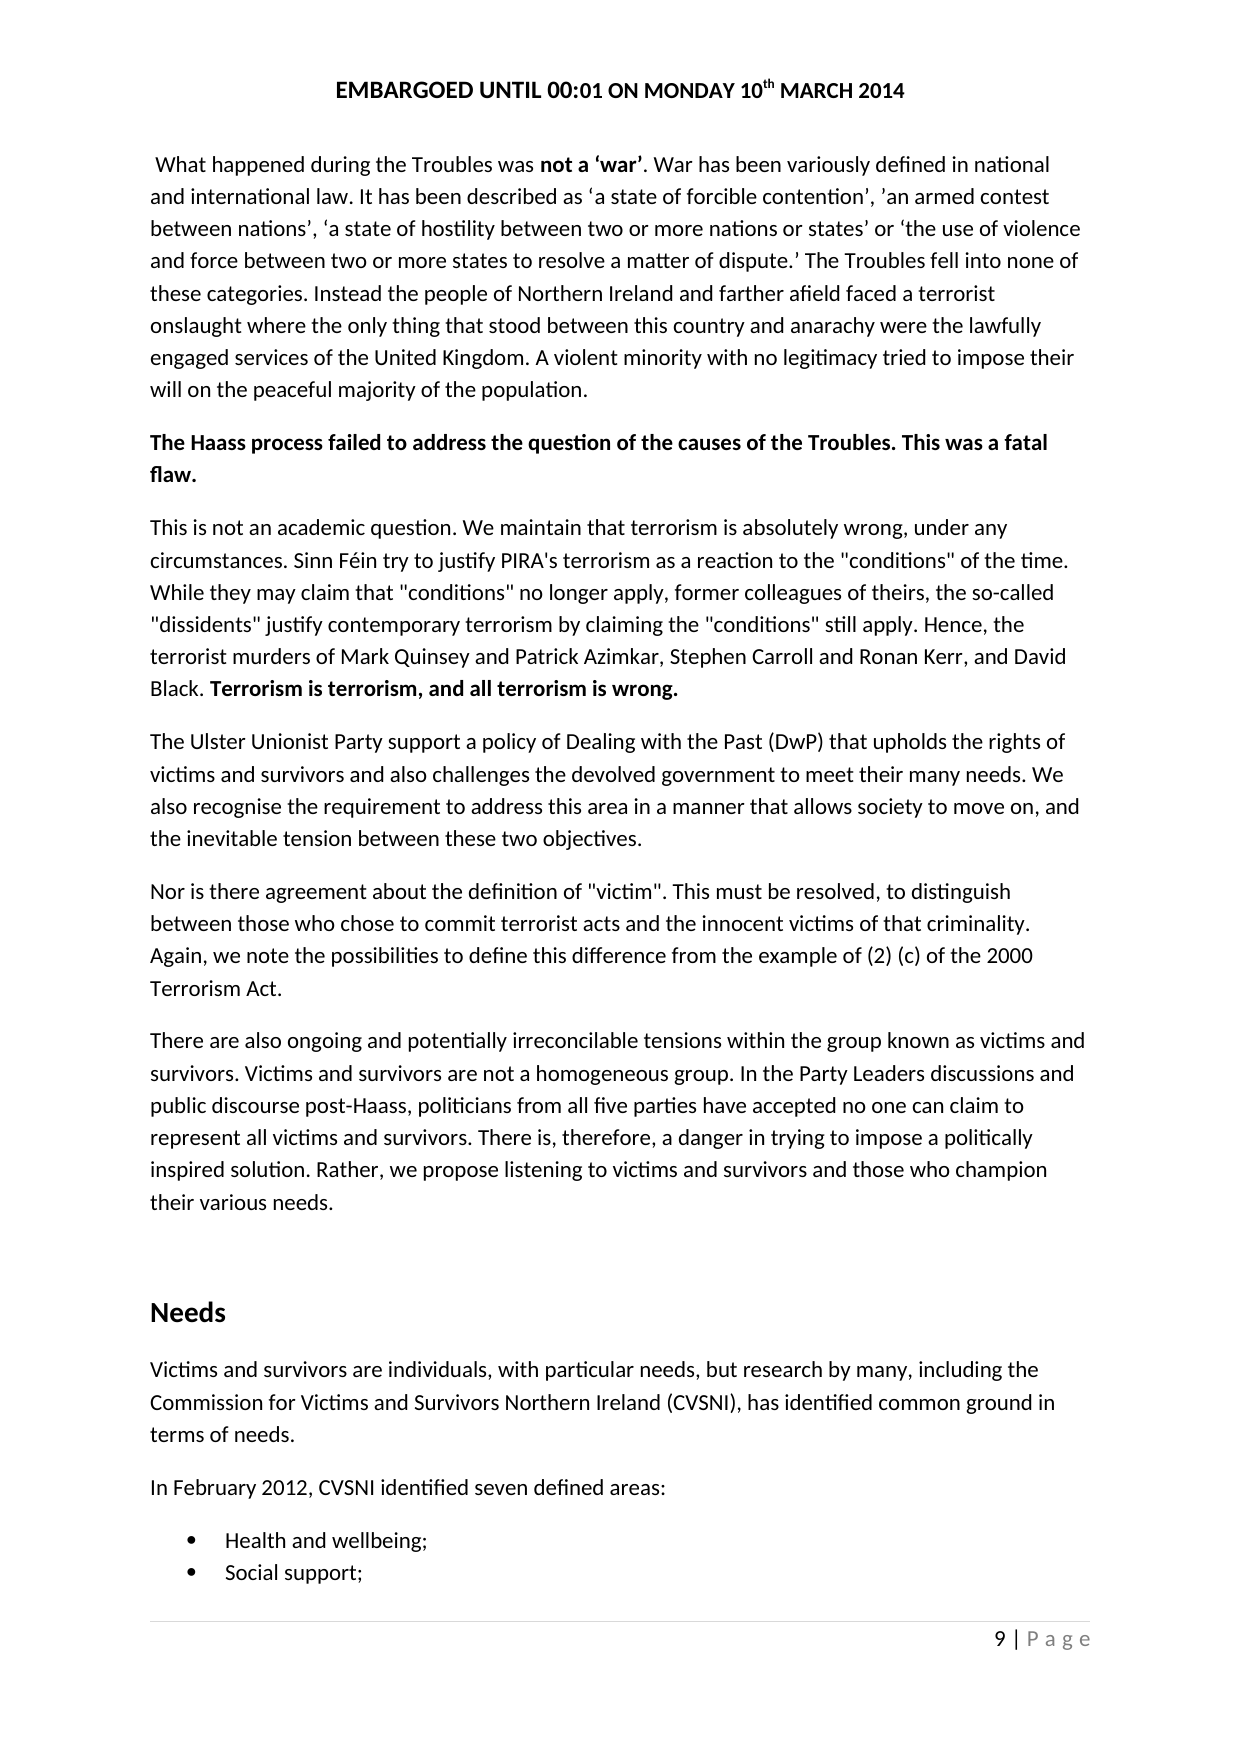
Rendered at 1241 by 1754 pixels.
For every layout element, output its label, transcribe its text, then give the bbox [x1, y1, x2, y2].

text There are also ongoing and potentially irreconcilable tensions within the group known as victims and survivors. Victims and survivors are not a homogeneous group. In the Party Leaders discussions and public discourse post-Haass, politicians from all five parties have accepted no one can claim to represent all victims and survivors. There is, therefore, a danger in trying to impose a politically inspired solution. Rather, we propose listening to victims and survivors and those who champion their various needs. [150, 1027, 1090, 1216]
text Victims and survivors are individuals, with particular needs, but research by many, including the Commission for Victims and Survivors Northern Ireland (CVSNI), has identified common ground in terms of needs. [150, 1355, 1090, 1448]
text What happened during the Troubles was not a ‘war’. War has been variously defined in national and international law. It has been described as ‘a state of forcible contention’, ’an armed contest between nations’, ‘a state of hostility between two or more nations or states’ or ‘the use of violence and force between two or more states to resolve a matter of dispute.’ The Troubles fell into none of these categories. Instead the people of Northern Ireland and farther afield faced a terrorist onslaught where the only thing that stood between this country and anarachy were the lawfully engaged services of the United Kingdom. A violent minority with no legitimacy tried to impose their will on the peaceful majority of the population. [150, 150, 1090, 403]
list Social support; [187, 1558, 1090, 1586]
text The Ulster Unionist Party support a policy of Dealing with the Past (DwP) that upholds the rights of victims and survivors and also challenges the devolved government to meet their many needs. We also recognise the requirement to address this area in a manner that allows society to move on, and the inevitable tension between these two objectives. [150, 727, 1090, 852]
text The Haass process failed to address the question of the causes of the Troubles. This was a fatal flaw. [150, 428, 1090, 488]
text In February 2012, CVSNI identified seven defined areas: [150, 1473, 1090, 1501]
text Nor is there agreement about the definition of "victim". This must be resolved, to distinguish between those who chose to commit terrorist acts and the innocent victims of that criminality. Again, we note the possibilities to define this difference from the example of (2) (c) of the 2000 Terrorism Act. [150, 877, 1090, 1002]
text This is not an academic question. We maintain that terrorism is absolutely wrong, under any circumstances. Sinn Féin try to justify PIRA's terrorism as a reaction to the "conditions" of the time. While they may claim that "conditions" no longer apply, former colleagues of theirs, the so-called "dissidents" justify contemporary terrorism by claiming the "conditions" still apply. Hence, the terrorist murders of Mark Quinsey and Patrick Azimkar, Stephen Carroll and Ronan Kerr, and David Black. Terrorism is terrorism, and all terrorism is wrong. [150, 513, 1090, 702]
list Health and wellbeing; [187, 1526, 1090, 1554]
text Needs [150, 1294, 1090, 1329]
